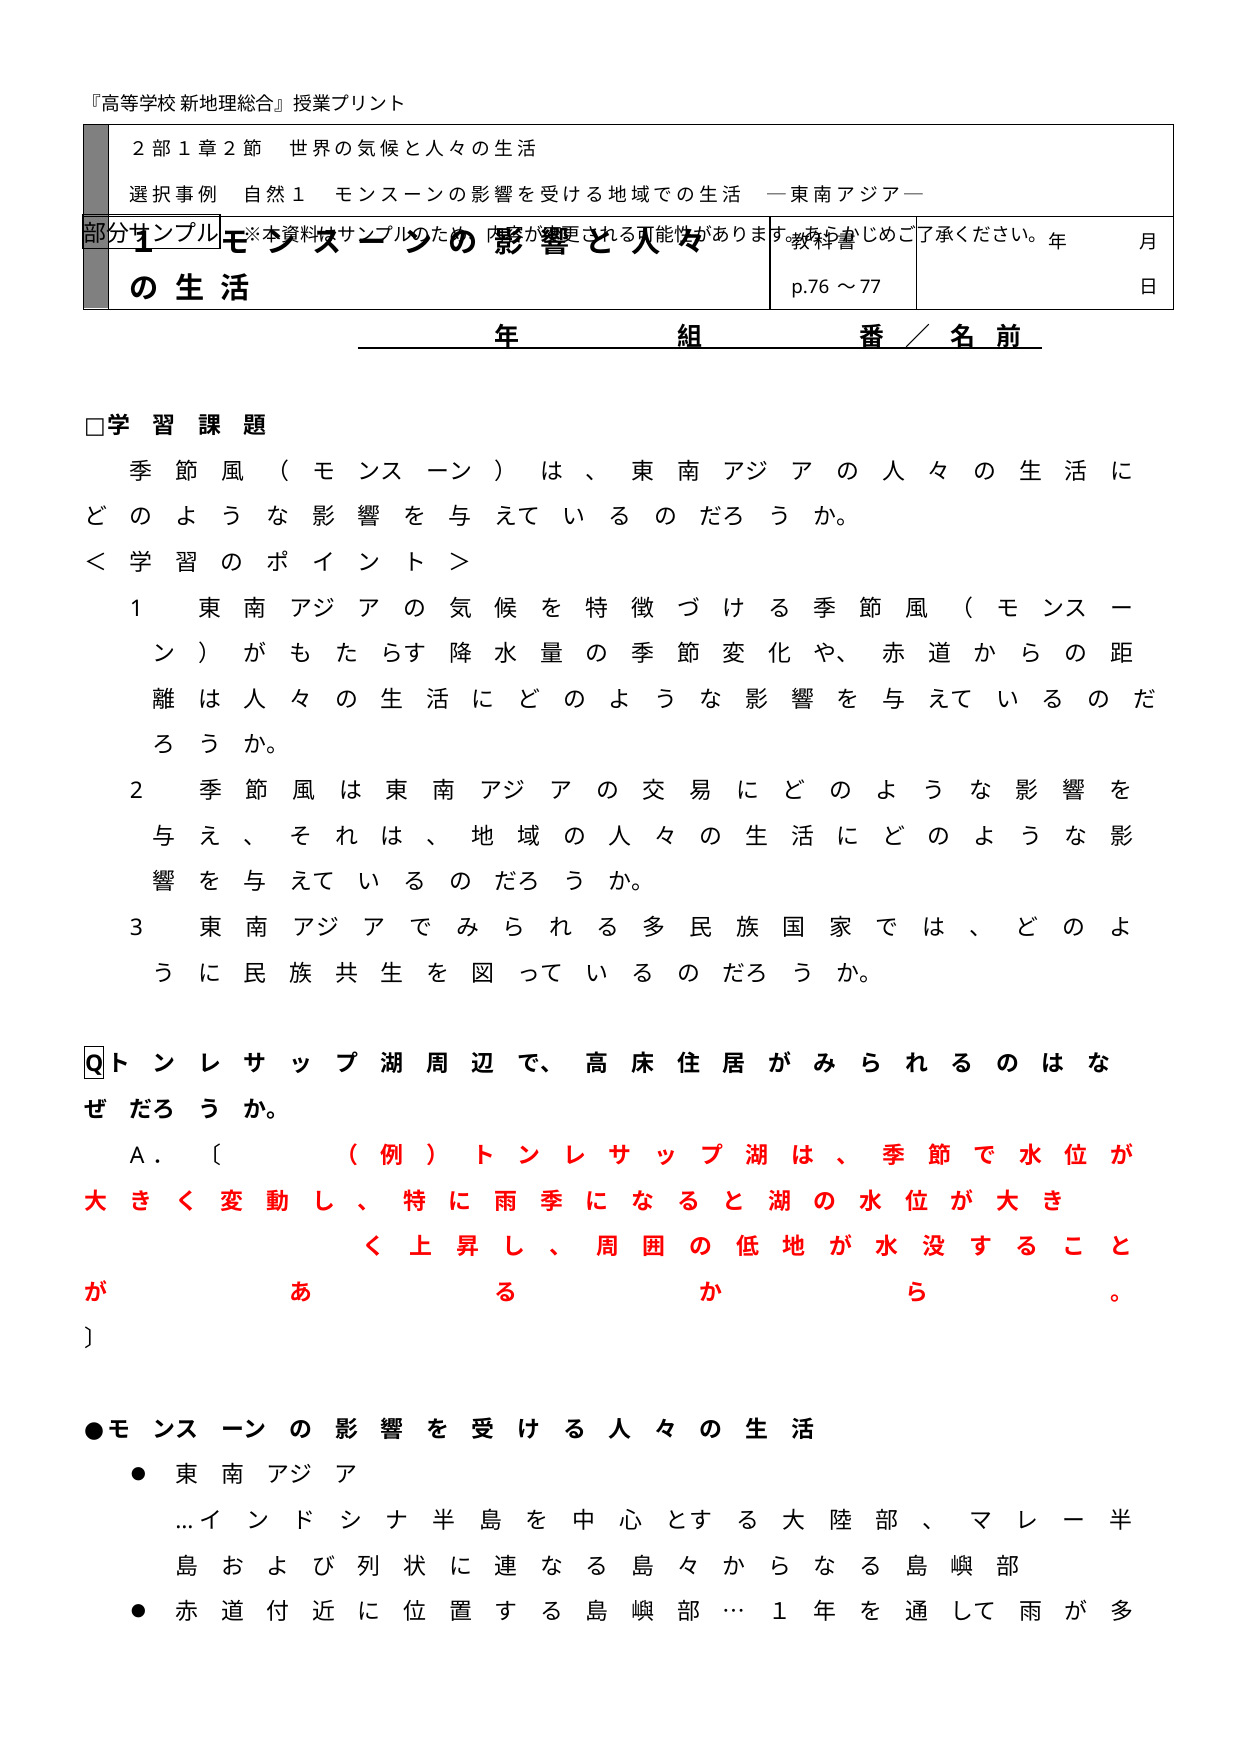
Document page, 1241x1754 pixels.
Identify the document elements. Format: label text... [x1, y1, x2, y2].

text 季節風（モンスーン）は、東南アジアの人々の生活にどのような影響を与えているのだろうか。 [84, 446, 1156, 538]
text A．〔 （例）トンレサップ湖は、季節で水位が大きく変動し、特に雨季になると湖の水位が大き [84, 1131, 1156, 1222]
text Qトンレサップ湖周辺で、高床住居がみられるのはなぜだろうか。 [84, 1039, 1156, 1131]
list 東南アジア [128, 1450, 1156, 1496]
list 東南アジアでみられる多民族国家では、どのように民族共生を図っているのだろうか。 [113, 903, 1156, 994]
list …インドシナ半島を中心とする大陸部、マレー半島および列状に連なる島々からなる島嶼部 [173, 1496, 1156, 1587]
text ●モンスーンの影響を受ける人々の生活 [84, 1404, 1156, 1450]
table_cell １ モンスーンの影響と人々の生活 [109, 217, 769, 308]
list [128, 1587, 1156, 1633]
table_header [84, 125, 108, 214]
text 年 組 番／名前 [350, 310, 1156, 355]
table_cell [84, 217, 108, 248]
list 東南アジアの気候を特徴づける季節風（モンスーン）がもたらす降水量の季節変化や、赤道からの距離は人々の生活にどのような影響を与えているのだろうか。 [113, 583, 1156, 766]
table_header ２部１章２節 世界の気候と人々の生活 選択事例 自然１ モンスーンの影響を受ける地域での生活 ─東南アジア─ [109, 125, 1173, 216]
text く上昇し、周囲の低地が水没することがあるから。 〕 [84, 1222, 1156, 1359]
table_cell [84, 249, 108, 308]
table_cell 教科書 p.76～77 [771, 217, 916, 308]
text ＜学習のポイント＞ [84, 538, 1156, 583]
list 季節風は東南アジアの交易にどのような影響を与え、それは、地域の人々の生活にどのような影響を与えているのだろうか。 [113, 766, 1156, 903]
text □学習課題 [84, 401, 1156, 446]
table_cell 年 月 日 [917, 217, 1173, 308]
